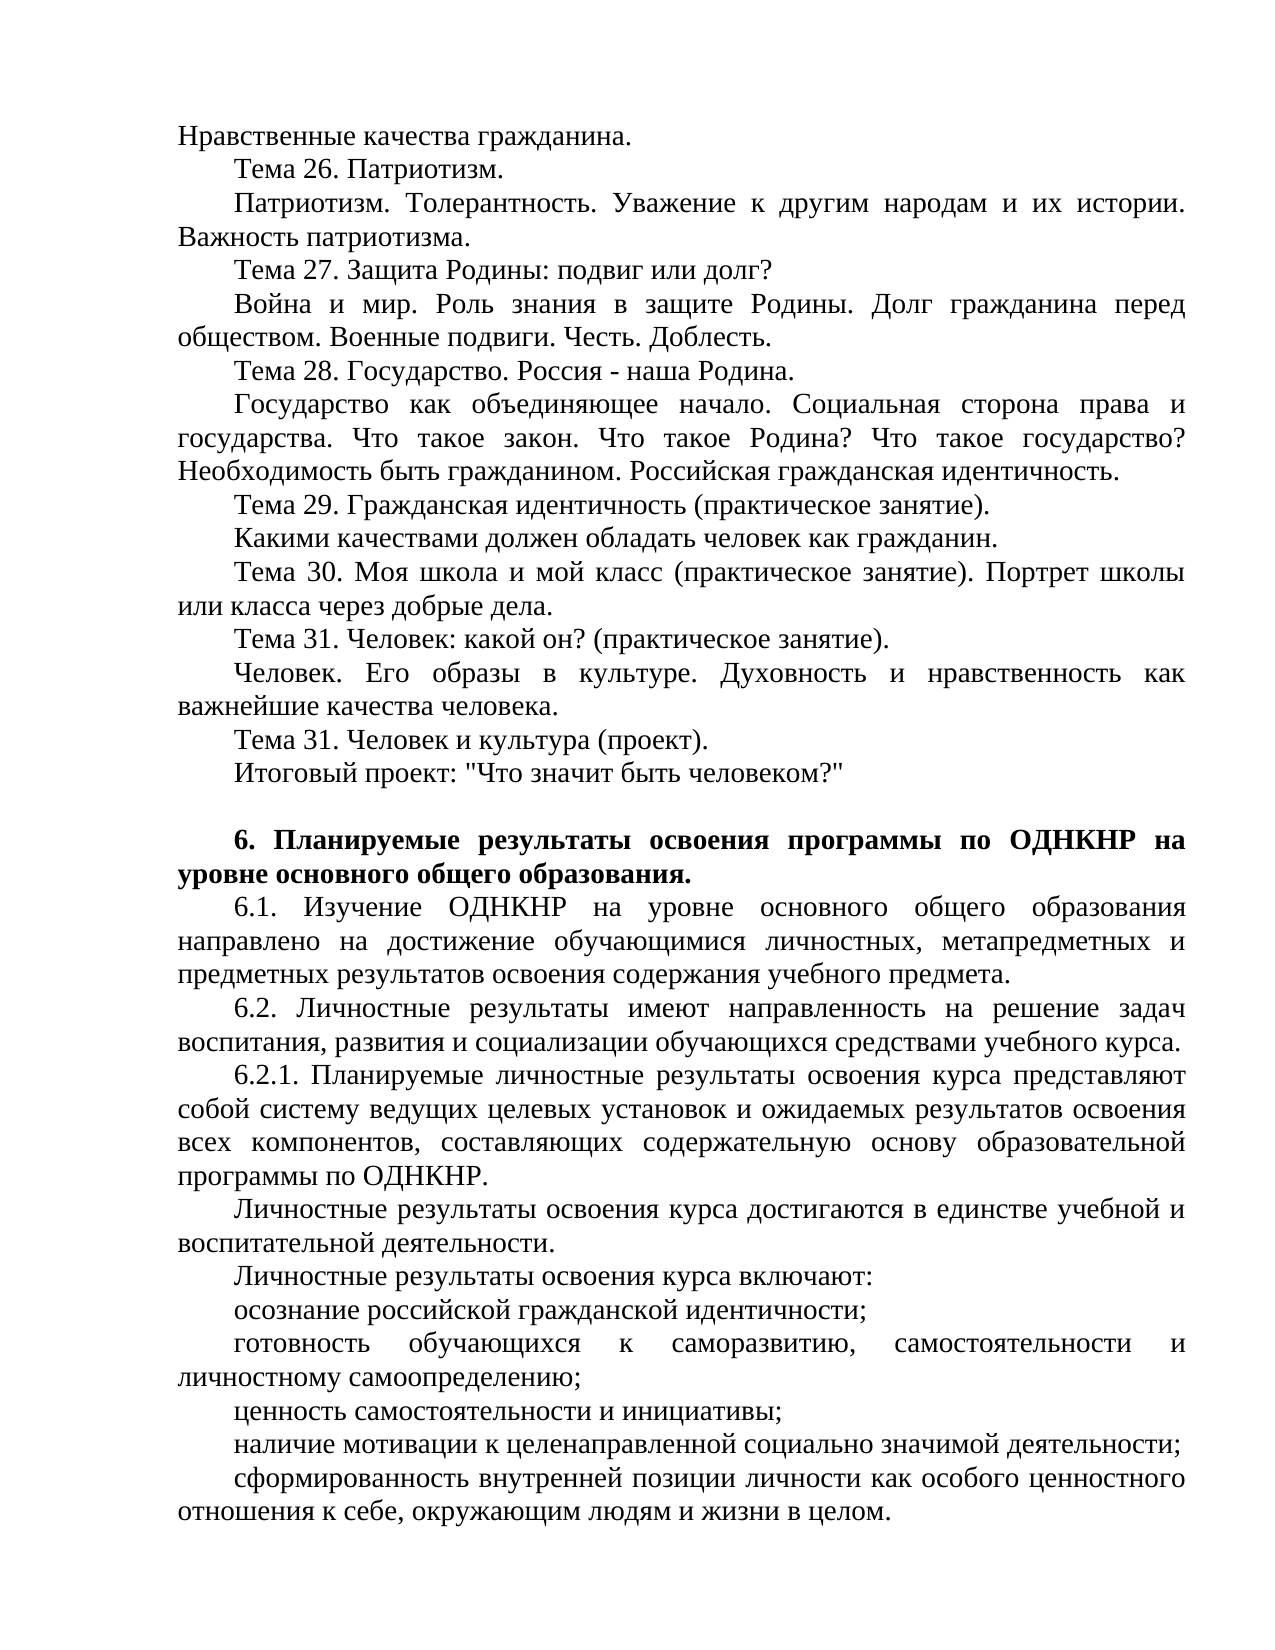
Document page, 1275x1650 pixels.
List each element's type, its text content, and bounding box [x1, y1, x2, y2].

text Тема 30. Моя школа и мой класс (практическое занятие). Портрет школы или класса через добрые дела. [177, 554, 1186, 621]
text Патриотизм. Толерантность. Уважение к другим народам и их истории. Важность патриотизма. [177, 185, 1186, 252]
text Личностные результаты освоения курса достигаются в единстве учебной и воспитательной деятельности. [177, 1191, 1186, 1258]
text осознание российской гражданской идентичности; [177, 1292, 1186, 1326]
text Государство как объединяющее начало. Социальная сторона права и государства. Что такое закон. Что такое Родина? Что такое государство? Необходимость быть гражданином. Российская гражданская идентичность. [177, 386, 1186, 487]
text 6.1. Изучение ОДНКНР на уровне основного общего образования направлено на достижение обучающимися личностных, метапредметных и предметных результатов освоения содержания учебного предмета. [177, 889, 1186, 990]
text Какими качествами должен обладать человек как гражданин. [177, 521, 1186, 554]
text Тема 26. Патриотизм. [177, 152, 1186, 185]
text сформированность внутренней позиции личности как особого ценностного отношения к себе, окружающим людям и жизни в целом. [177, 1460, 1186, 1527]
text наличие мотивации к целенаправленной социально значимой деятельности; [177, 1426, 1186, 1460]
text Личностные результаты освоения курса включают: [177, 1258, 1186, 1292]
text готовность обучающихся к саморазвитию, самостоятельности и личностному самоопределению; [177, 1326, 1186, 1393]
text Человек. Его образы в культуре. Духовность и нравственность как важнейшие качества человека. [177, 655, 1186, 722]
text Тема 28. Государство. Россия - наша Родина. [177, 353, 1186, 386]
text Тема 31. Человек: какой он? (практическое занятие). [177, 621, 1186, 655]
text Тема 27. Защита Родины: подвиг или долг? [177, 252, 1186, 286]
text Тема 29. Гражданская идентичность (практическое занятие). [177, 487, 1186, 521]
text Тема 31. Человек и культура (проект). [177, 722, 1186, 755]
text Итоговый проект: "Что значит быть человеком?" [177, 755, 1186, 789]
text 6.2.1. Планируемые личностные результаты освоения курса представляют собой систему ведущих целевых установок и ожидаемых результатов освоения всех компонентов, составляющих содержательную основу образовательной программы по ОДНКНР. [177, 1057, 1186, 1191]
text 6.2. Личностные результаты имеют направленность на решение задач воспитания, развития и социализации обучающихся средствами учебного курса. [177, 990, 1186, 1057]
text ценность самостоятельности и инициативы; [177, 1393, 1186, 1426]
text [177, 118, 1186, 152]
text 6. Планируемые результаты освоения программы по ОДНКНР на уровне основного общего образования. [177, 822, 1186, 889]
text Война и мир. Роль знания в защите Родины. Долг гражданина перед обществом. Военные подвиги. Честь. Доблесть. [177, 286, 1186, 353]
